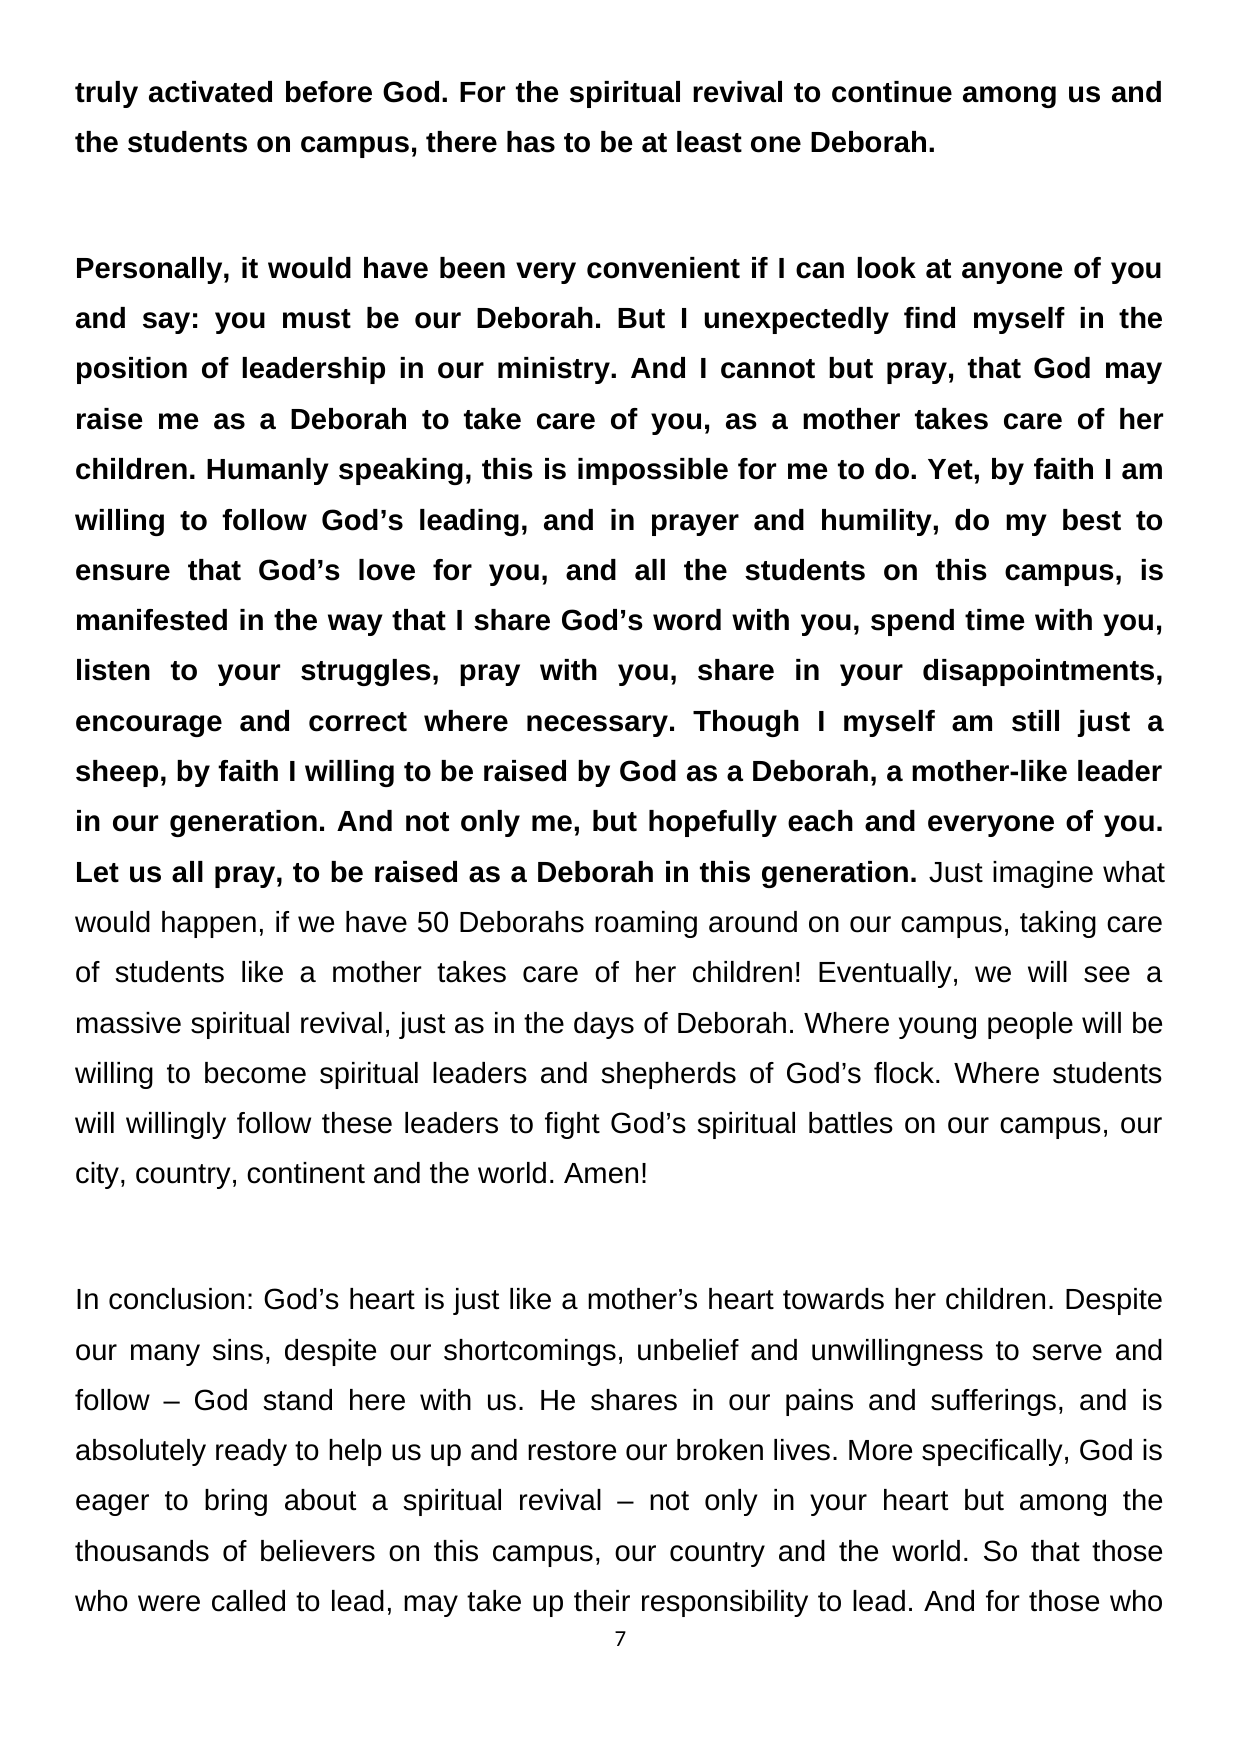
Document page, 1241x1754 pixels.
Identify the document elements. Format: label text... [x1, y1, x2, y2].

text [75, 1282, 1165, 1618]
text Personally, it would have been very convenient if I can look at anyone of you and say: you must be our Deborah. But I unexpectedly find myself in the position of leadership in our ministry. And I cannot but pray, that God may raise me as a Deborah to take care of you, as a mother takes care of her children. Humanly speaking, this is impossible for me to do. Yet, by faith I am willing to follow God’s leading, and in prayer and humility, do my best to ensure that God’s love for you, and all the students on this campus, is manifested in the way that I share God’s word with you, spend time with you, listen to your struggles, pray with you, share in your disappointments, encourage and correct where necessary. Though I myself am still just a sheep, by faith I willing to be raised by God as a Deborah, a mother-like leader in our generation. And not only me, but hopefully each and everyone of you. Let us all pray, to be raised as a Deborah in this generation. Just imagine what would happen, if we have 50 Deborahs roaming around on our campus, taking care of students like a mother takes care of her children! Eventually, we will see a massive spiritual revival, just as in the days of Deborah. Where young people will be willing to become spiritual leaders and shepherds of God’s flock. Where students will willingly follow these leaders to fight God’s spiritual battles on our campus, our city, country, continent and the world. Amen! [75, 251, 1165, 1190]
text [75, 75, 1165, 159]
